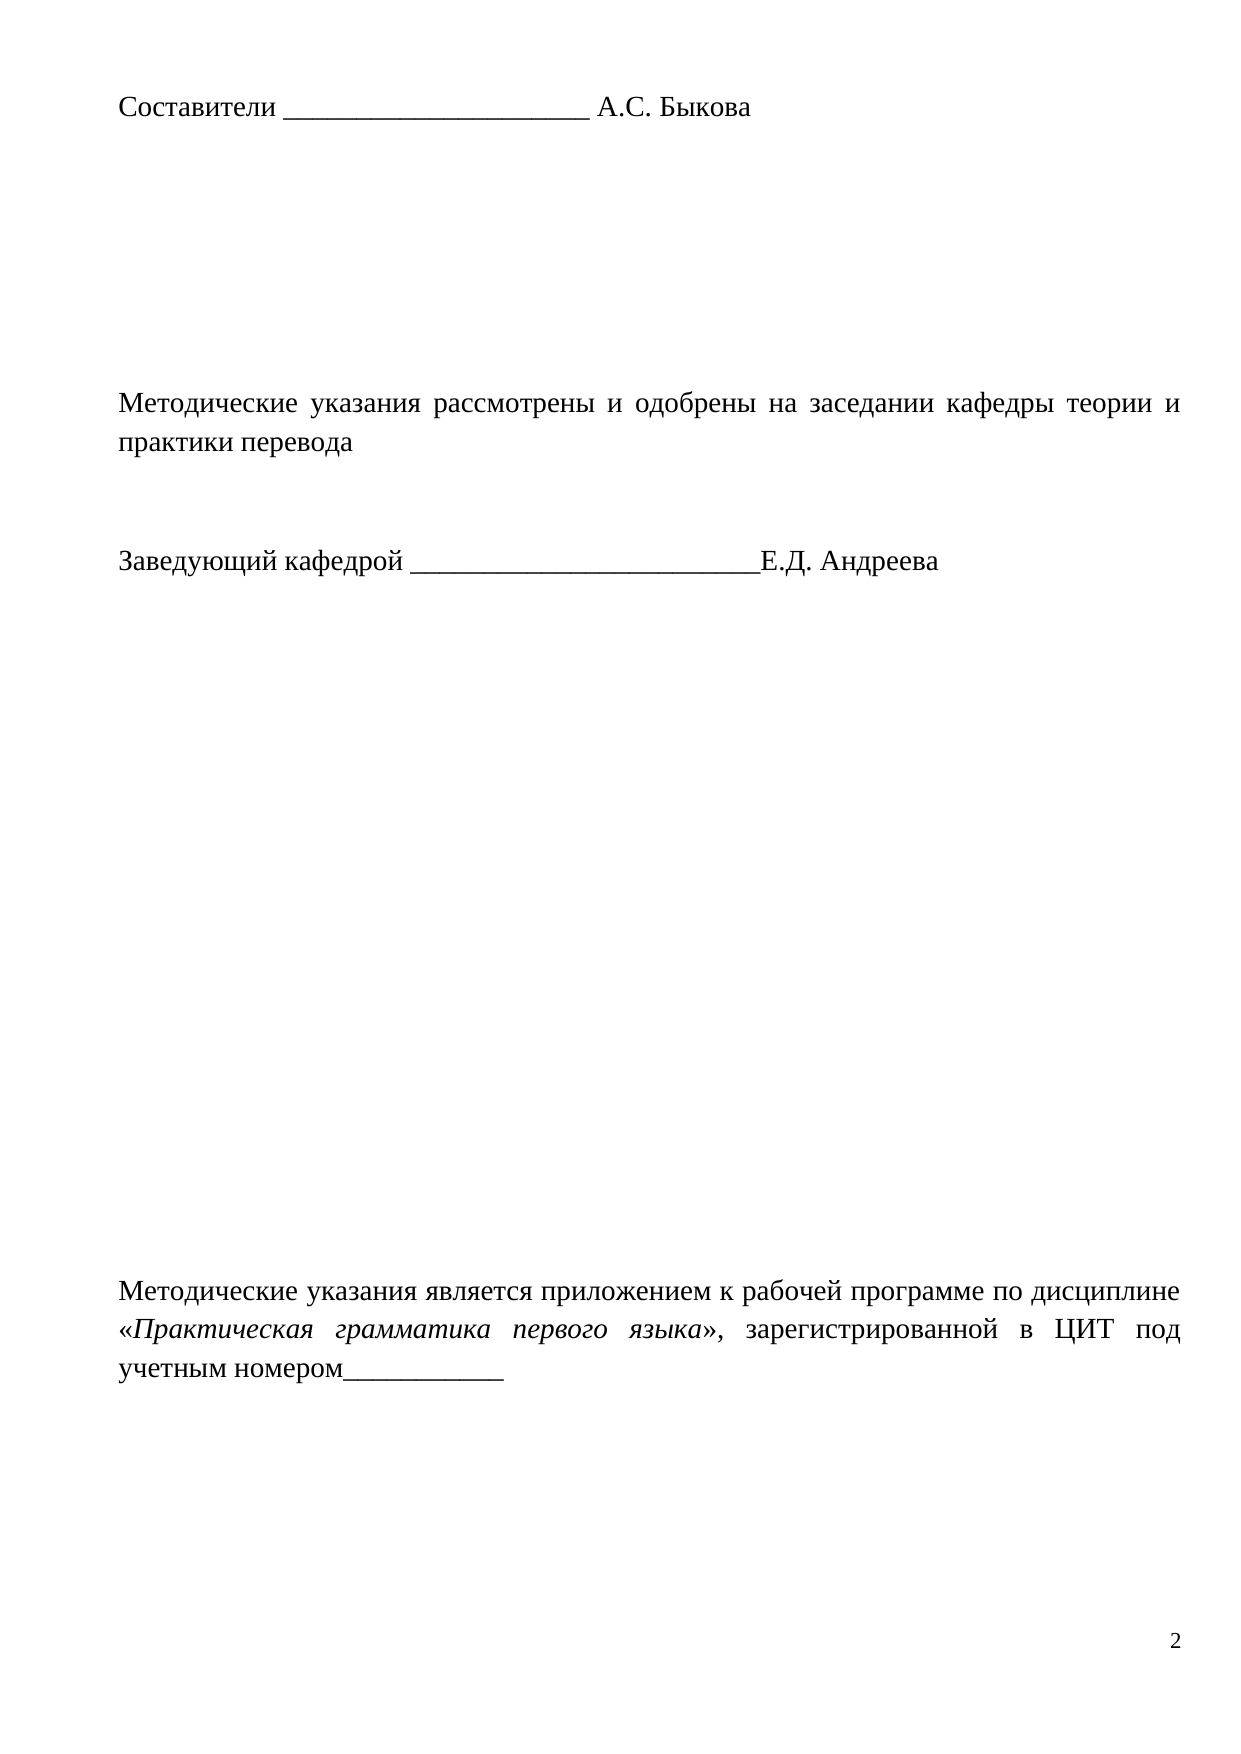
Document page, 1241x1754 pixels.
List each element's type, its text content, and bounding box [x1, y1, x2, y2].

text Заведующий кафедрой ________________________Е.Д. Андреева [118, 543, 1181, 576]
text Составители _____________________ А.С. Быкова [118, 89, 1181, 122]
text Методические указания является приложением к рабочей программе по дисциплине «Практическая грамматика первого языка», зарегистрированной в ЦИТ под учетным номером___________ [118, 1273, 1181, 1384]
text Методические указания рассмотрены и одобрены на заседании кафедры теории и практики перевода [118, 386, 1181, 458]
